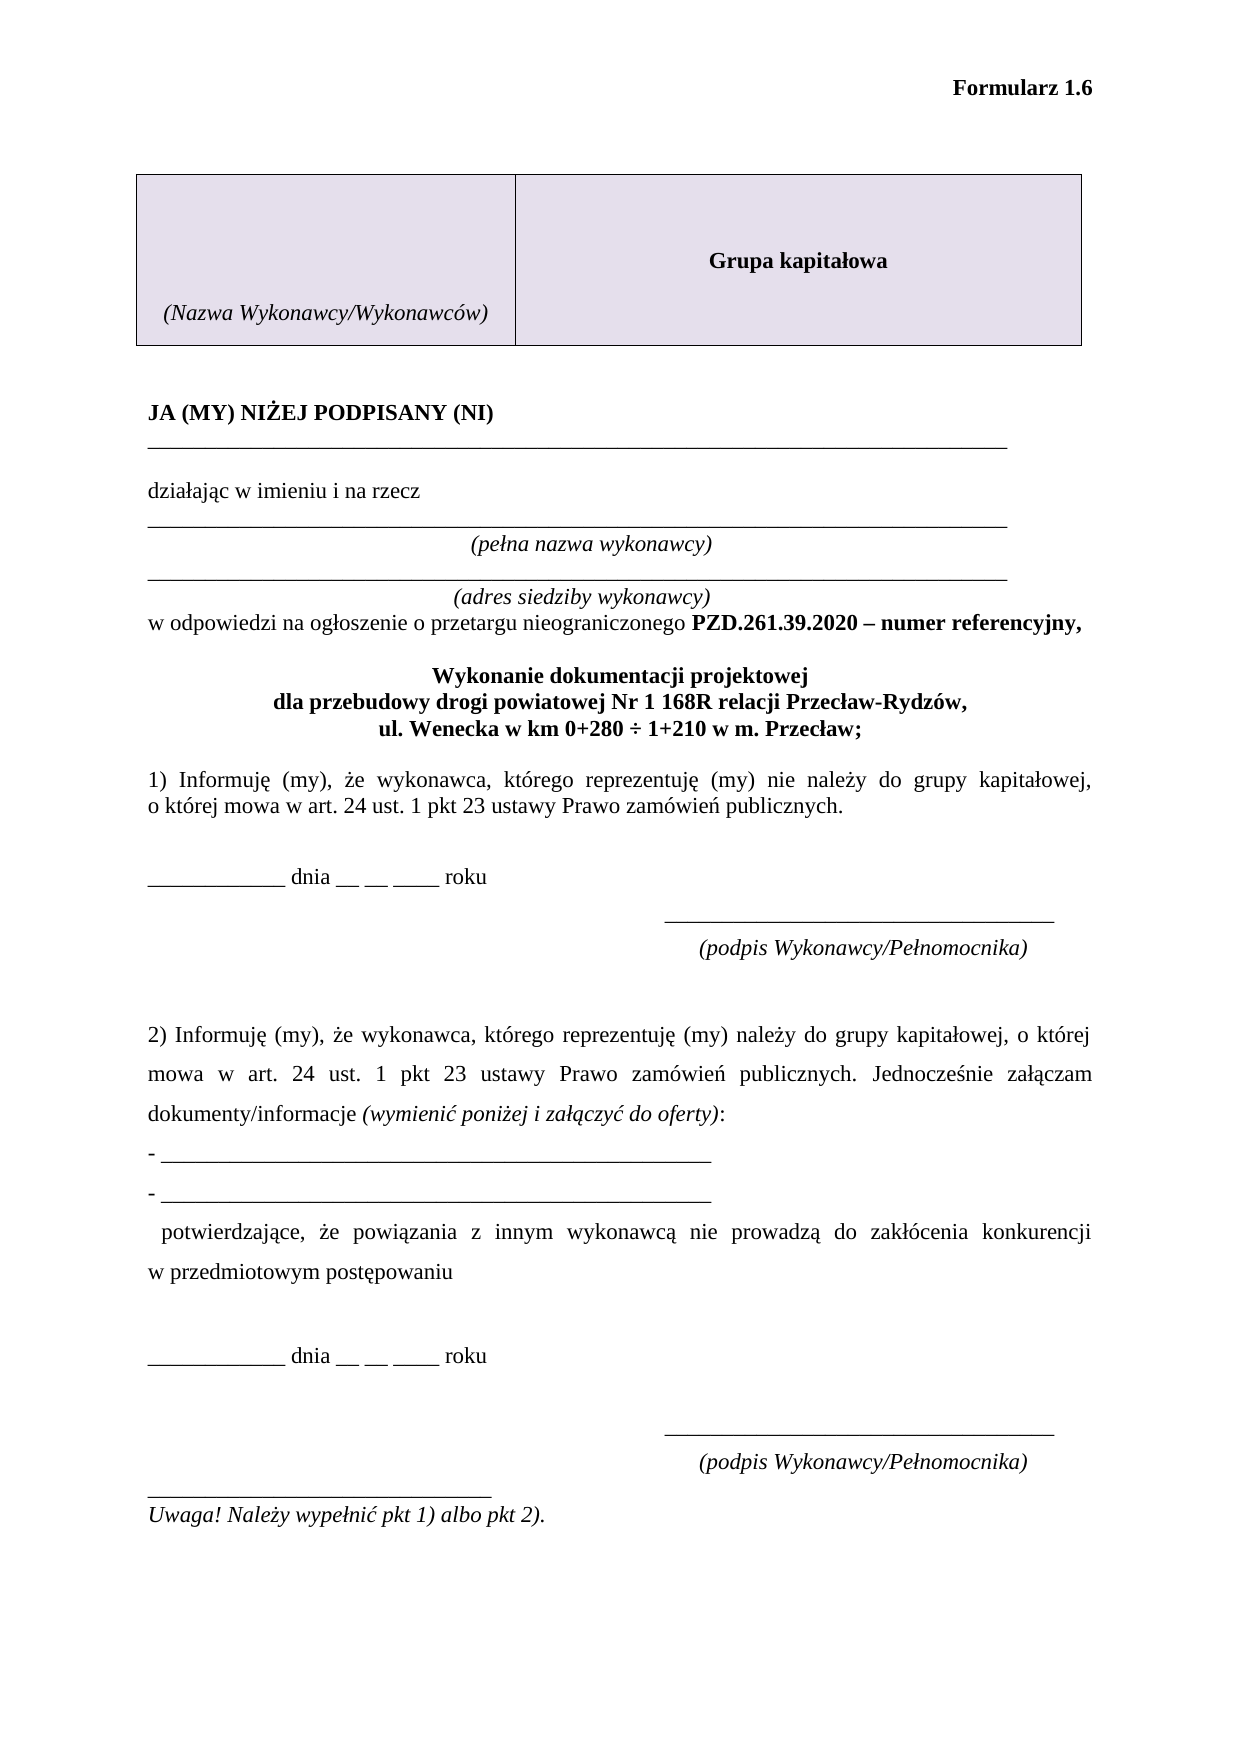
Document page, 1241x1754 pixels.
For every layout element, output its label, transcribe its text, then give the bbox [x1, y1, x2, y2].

text ___________________________________________________________________________ [148, 425, 1093, 451]
text (adres siedziby wykonawcy) [373, 583, 1093, 609]
table_header (Nazwa Wykonawcy/Wykonawców) [137, 175, 515, 345]
text 2) Informuję (my), że wykonawca, którego reprezentuję (my) należy do grupy kapitałowej, o której mowa w art. 24 ust. 1 pkt 23 ustawy Prawo zamówień publicznych. Jednocześnie załączam dokumenty/informacje (wymienić poniżej i załączyć do oferty): [148, 1021, 1093, 1126]
text ___________________________________________________________________________ [148, 557, 1093, 583]
text (pełna nazwa wykonawcy) [373, 530, 1093, 557]
text dla przebudowy drogi powiatowej Nr 1 168R relacji Przecław-Rydzów, ul. Wenecka w km 0+280 ÷ 1+210 w m. Przecław; [148, 688, 1093, 741]
text ___________________________________________________________________________ [148, 504, 1093, 530]
text potwierdzające, że powiązania z innym wykonawcą nie prowadzą do zakłócenia konkurencji w przedmiotowym postępowaniu [148, 1218, 1093, 1284]
text - ________________________________________________ [148, 1179, 1093, 1205]
text Wykonanie dokumentacji projektowej [148, 662, 1093, 688]
text (podpis Wykonawcy/Pełnomocnika) [664, 1439, 1093, 1474]
text w odpowiedzi na ogłoszenie o przetargu nieograniczonego PZD.261.39.2020 – numer referencyjny, [148, 609, 1093, 636]
text JA (MY) NIŻEJ PODPISANY (NI) [148, 398, 1093, 425]
text - ________________________________________________ [148, 1139, 1093, 1166]
text __________________________________ [591, 1403, 1093, 1439]
text (podpis Wykonawcy/Pełnomocnika) [664, 925, 1093, 961]
text ______________________________ [148, 1474, 1093, 1501]
table_header Grupa kapitałowa [516, 175, 1081, 345]
text Uwaga! Należy wypełnić pkt 1) albo pkt 2). [148, 1501, 1093, 1527]
text ____________ dnia __ __ ____ roku [148, 1333, 1093, 1368]
text __________________________________ [591, 890, 1093, 925]
text działając w imieniu i na rzecz [148, 478, 1093, 504]
text ____________ dnia __ __ ____ roku [148, 854, 1093, 890]
text 1) Informuję (my), że wykonawca, którego reprezentuję (my) nie należy do grupy kapitałowej, o której mowa w art. 24 ust. 1 pkt 23 ustawy Prawo zamówień publicznych. [148, 766, 1093, 819]
